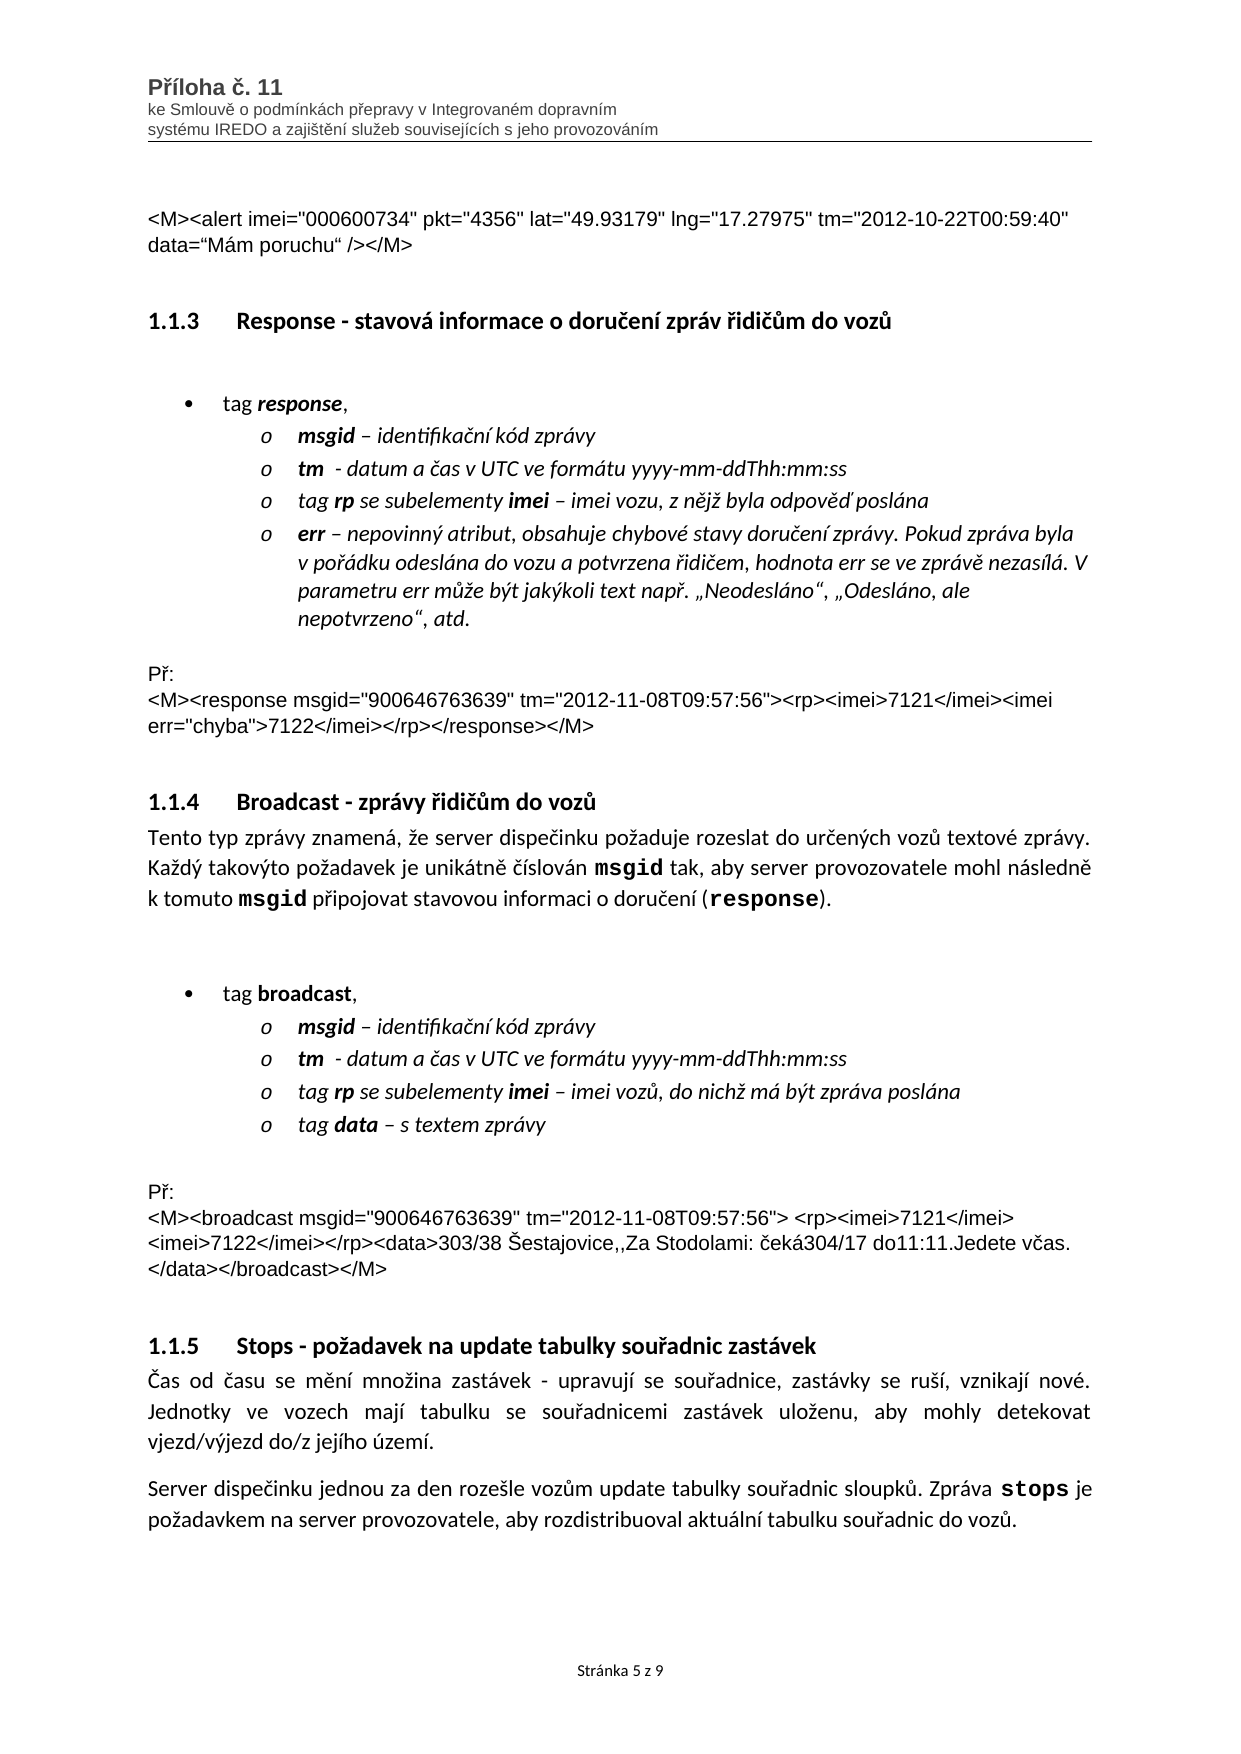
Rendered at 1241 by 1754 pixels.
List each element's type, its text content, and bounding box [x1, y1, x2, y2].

text Př: [148, 662, 1092, 686]
text Čas od času se mění množina zastávek - upravují se souřadnice, zastávky se ruší, vznikají nové. Jednotky ve vozech mají tabulku se souřadnicemi zastávek uloženu, aby mohly detekovat vjezd/výjezd do/z jejího území. [148, 1367, 1092, 1455]
list tm - datum a čas v UTC ve formátu yyyy-mm-ddThh:mm:ss [260, 1044, 1092, 1073]
list tag response, [185, 389, 1092, 417]
list tm - datum a čas v UTC ve formátu yyyy-mm-ddThh:mm:ss [260, 454, 1092, 482]
text <M><broadcast msgid="900646763639" tm="2012-11-08T09:57:56"> <rp><imei>7121</imei> <imei>7122</imei></rp><data>303/38 Šestajovice,,Za Stodolami: čeká304/17 do11:11.Jedete včas. </data></broadcast></M> [148, 1205, 1092, 1281]
list tag broadcast, [185, 979, 1092, 1008]
list msgid – identifikační kód zprávy [260, 421, 1092, 450]
subtitle Stops - požadavek na update tabulky souřadnic zastávek [148, 1330, 1092, 1360]
text Tento typ zprávy znamená, že server dispečinku požaduje rozeslat do určených vozů textové zprávy. Každý takovýto požadavek je unikátně číslován msgid tak, aby server provozovatele mohl následně k tomuto msgid připojovat stavovou informaci o doručení (response). [148, 823, 1092, 914]
list err – nepovinný atribut, obsahuje chybové stavy doručení zprávy. Pokud zpráva byla v pořádku odeslána do vozu a potvrzena řidičem, hodnota err se ve zprávě nezasílá. V parametru err může být jakýkoli text např. „Neodesláno“, „Odesláno, ale nepotvrzeno“, atd. [260, 519, 1092, 632]
list msgid – identifikační kód zprávy [260, 1012, 1092, 1040]
text <M><response msgid="900646763639" tm="2012-11-08T09:57:56"><rp><imei>7121</imei><imei err="chyba">7122</imei></rp></response></M> [148, 688, 1092, 737]
text <M><alert imei="000600734" pkt="4356" lat="49.93179" lng="17.27975" tm="2012-10-22T00:59:40" data=“Mám poruchu“ /></M> [148, 207, 1092, 257]
list tag rp se subelementy imei – imei vozů, do nichž má být zpráva poslána [260, 1077, 1092, 1106]
text Př: [148, 1179, 1092, 1203]
text Server dispečinku jednou za den rozešle vozům update tabulky souřadnic sloupků. Zpráva stops je požadavkem na server provozovatele, aby rozdistribuoval aktuální tabulku souřadnic do vozů. [148, 1474, 1092, 1533]
list tag data – s textem zprávy [260, 1110, 1092, 1138]
subtitle Response - stavová informace o doručení zpráv řidičům do vozů [148, 305, 1092, 336]
list tag rp se subelementy imei – imei vozu, z nějž byla odpověď poslána [260, 487, 1092, 515]
subtitle Broadcast - zprávy řidičům do vozů [148, 786, 1092, 817]
